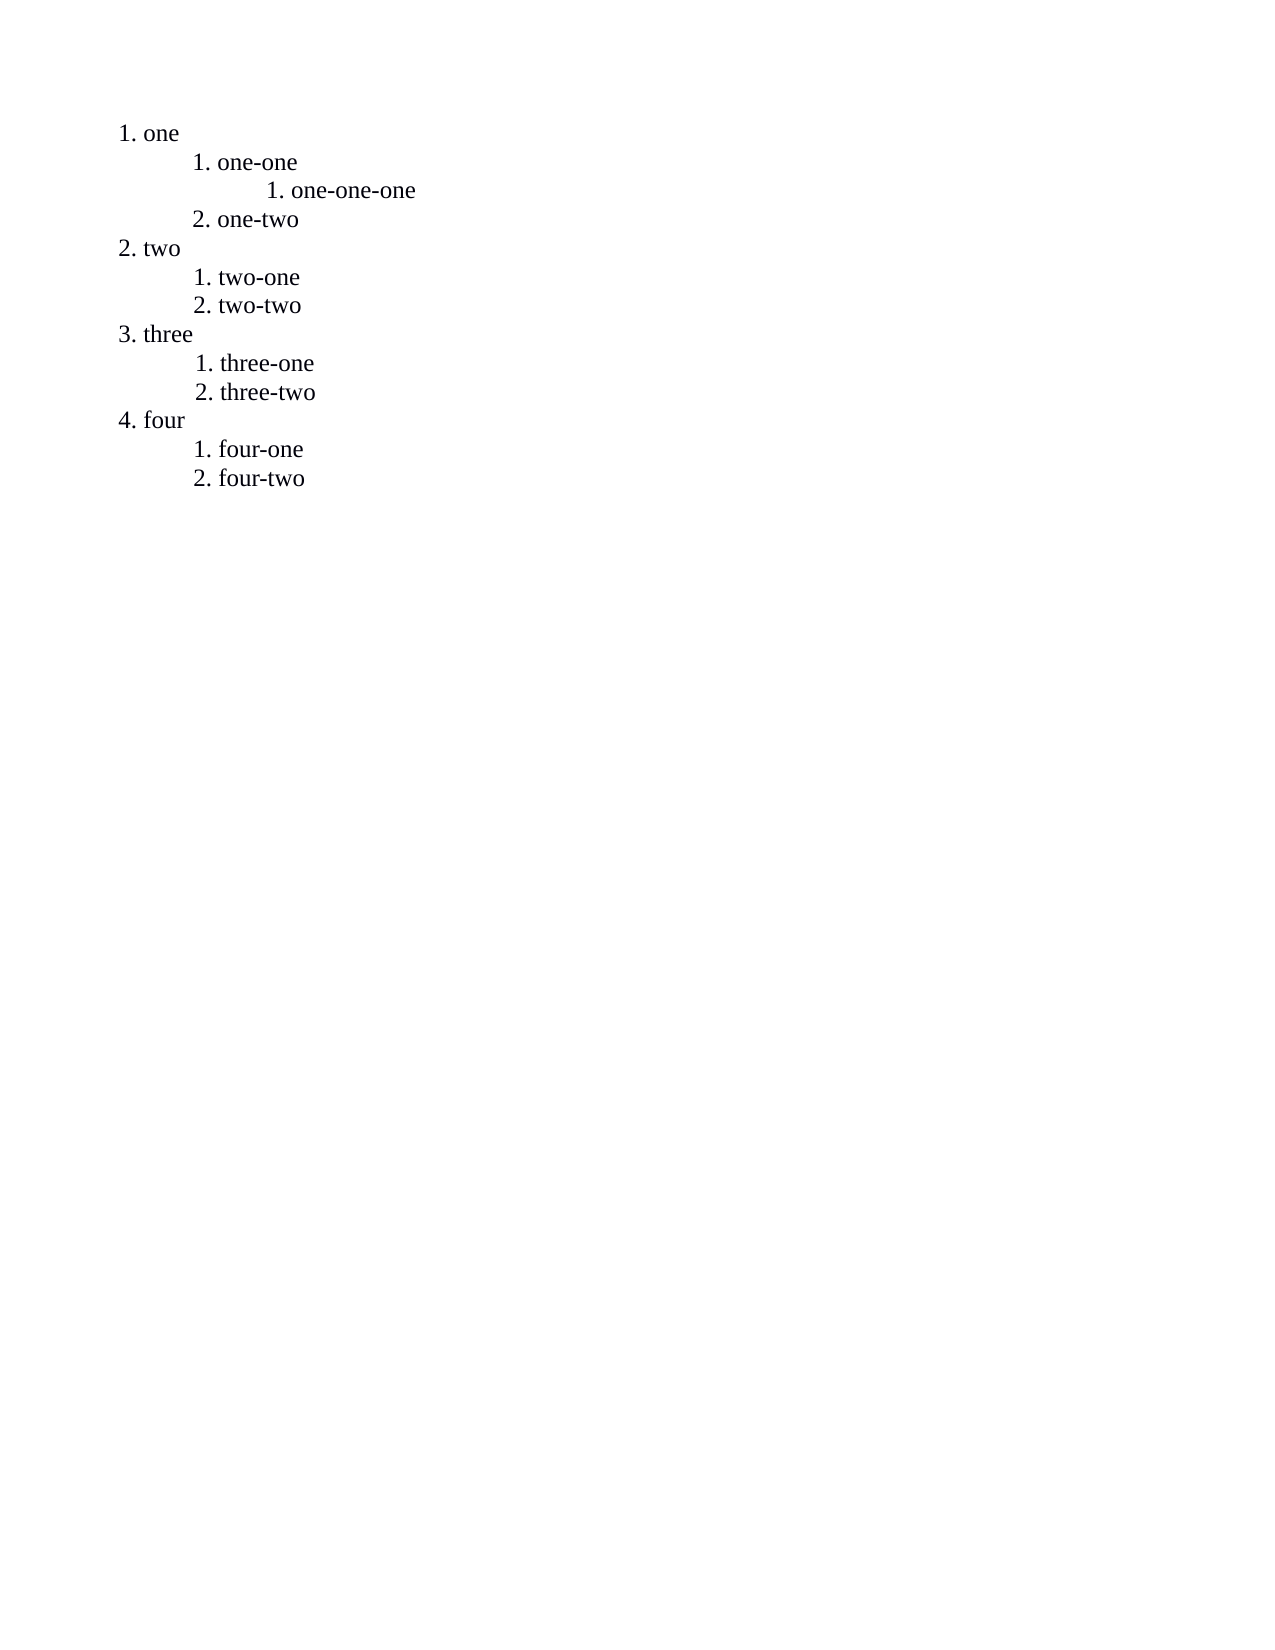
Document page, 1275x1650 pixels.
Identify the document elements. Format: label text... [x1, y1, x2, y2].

text 2. one-two [118, 204, 1157, 233]
text 1. three-one [118, 348, 1157, 377]
text 4. four [118, 406, 1157, 434]
text 1. one [118, 118, 1157, 147]
text 1. four-one [118, 434, 1157, 463]
text 2. four-two [118, 463, 1157, 492]
text 3. three [118, 319, 1157, 348]
text 2. two [118, 233, 1157, 262]
text 1. one-one [118, 147, 1157, 176]
text 2. two-two [118, 291, 1157, 319]
text 1. two-one [118, 262, 1157, 291]
text 1. one-one-one [118, 176, 1157, 204]
text 2. three-two [118, 377, 1157, 406]
